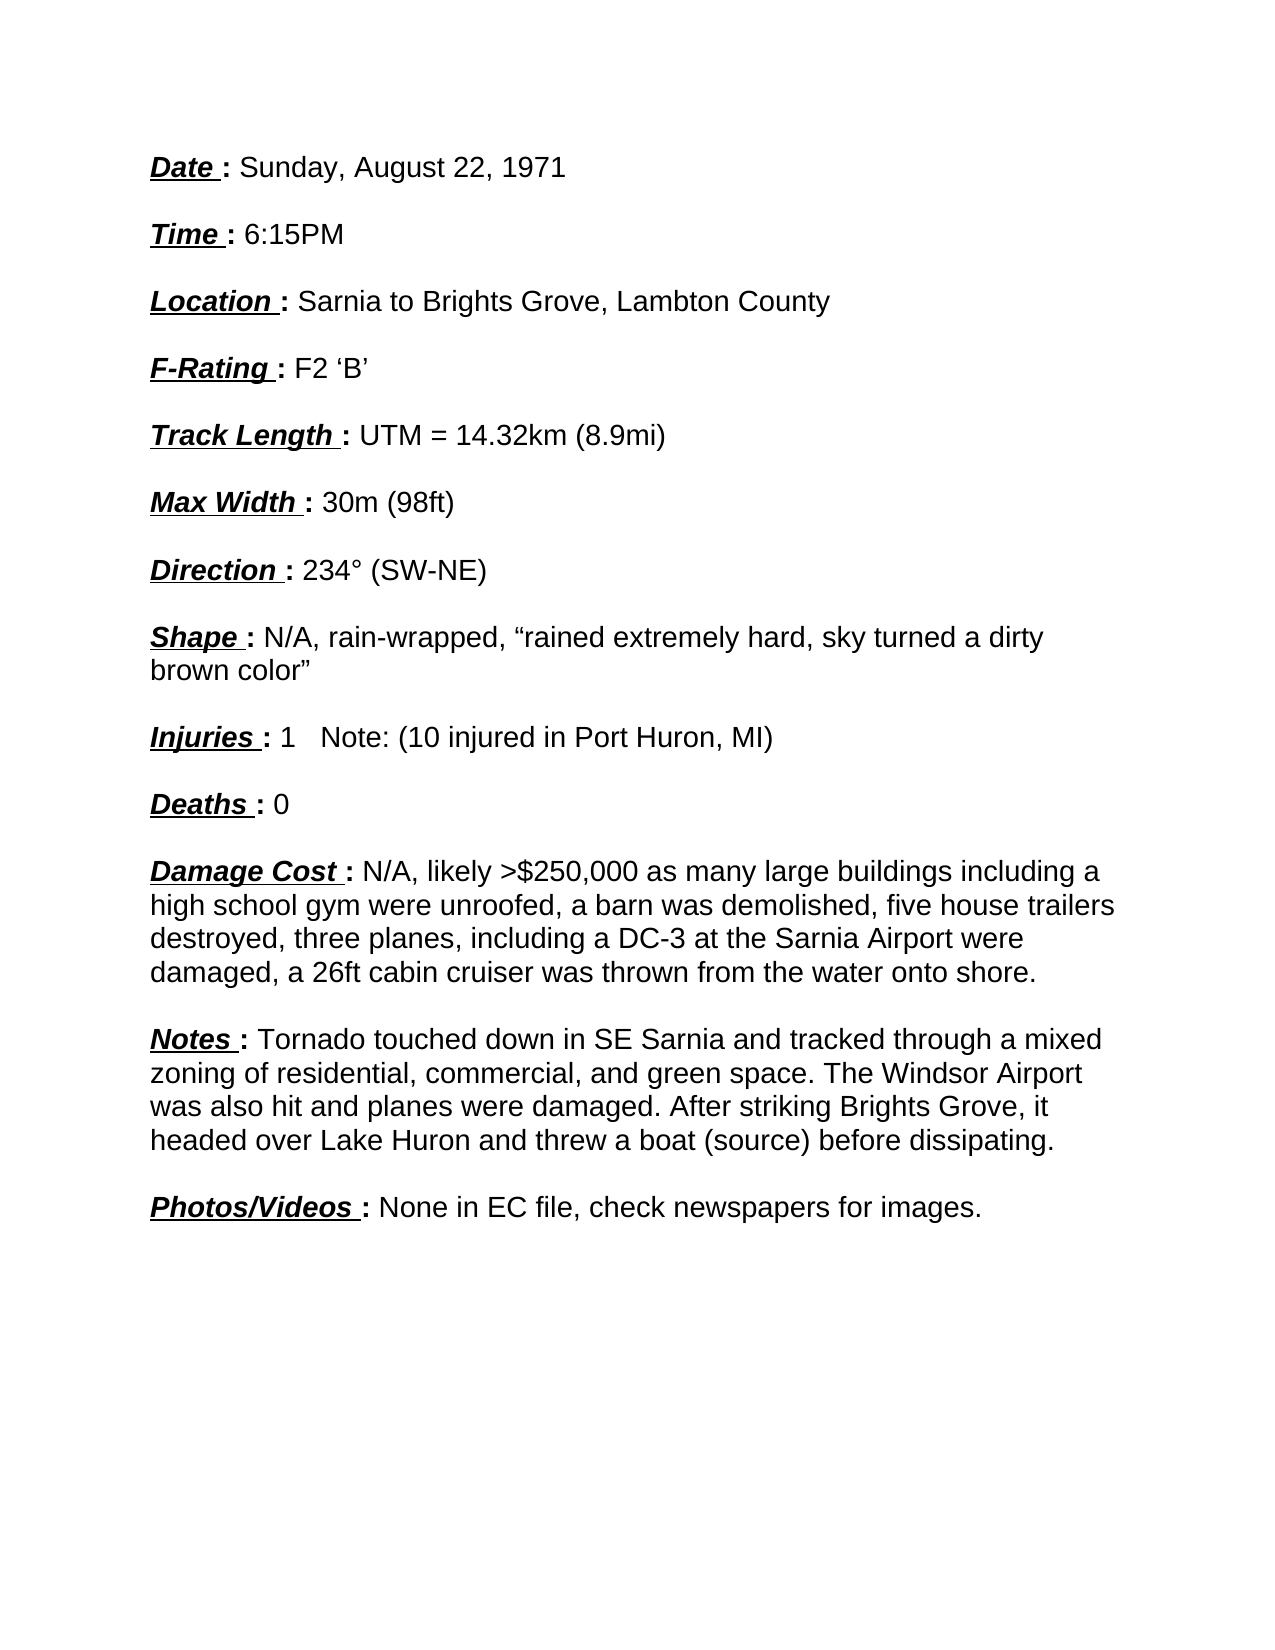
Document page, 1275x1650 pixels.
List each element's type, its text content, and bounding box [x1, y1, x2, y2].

text F-Rating : F2 ‘B’ [150, 351, 1125, 385]
text Direction : 234° (SW-NE) [150, 552, 1125, 586]
text Injuries : 1 Note: (10 injured in Port Huron, MI) [150, 720, 1125, 754]
text Notes : Tornado touched down in SE Sarnia and tracked through a mixed zoning of residential, commercial, and green space. The Windsor Airport was also hit and planes were damaged. After striking Brights Grove, it headed over Lake Huron and threw a boat (source) before dissipating. [150, 1022, 1125, 1156]
text Time : 6:15PM [150, 217, 1125, 251]
text Photos/Videos : None in EC file, check newspapers for images. [150, 1190, 1125, 1223]
text Shape : N/A, rain-wrapped, “rained extremely hard, sky turned a dirty brown color” [150, 619, 1125, 687]
text Track Length : UTM = 14.32km (8.9mi) [150, 418, 1125, 452]
text Damage Cost : N/A, likely >$250,000 as many large buildings including a high school gym were unroofed, a barn was demolished, five house trailers destroyed, three planes, including a DC-3 at the Sarnia Airport were damaged, a 26ft cabin cruiser was thrown from the water onto shore. [150, 854, 1125, 988]
text Max Width : 30m (98ft) [150, 485, 1125, 519]
text Date : Sunday, August 22, 1971 [150, 150, 1125, 183]
text Location : Sarnia to Brights Grove, Lambton County [150, 284, 1125, 318]
text Deaths : 0 [150, 787, 1125, 821]
